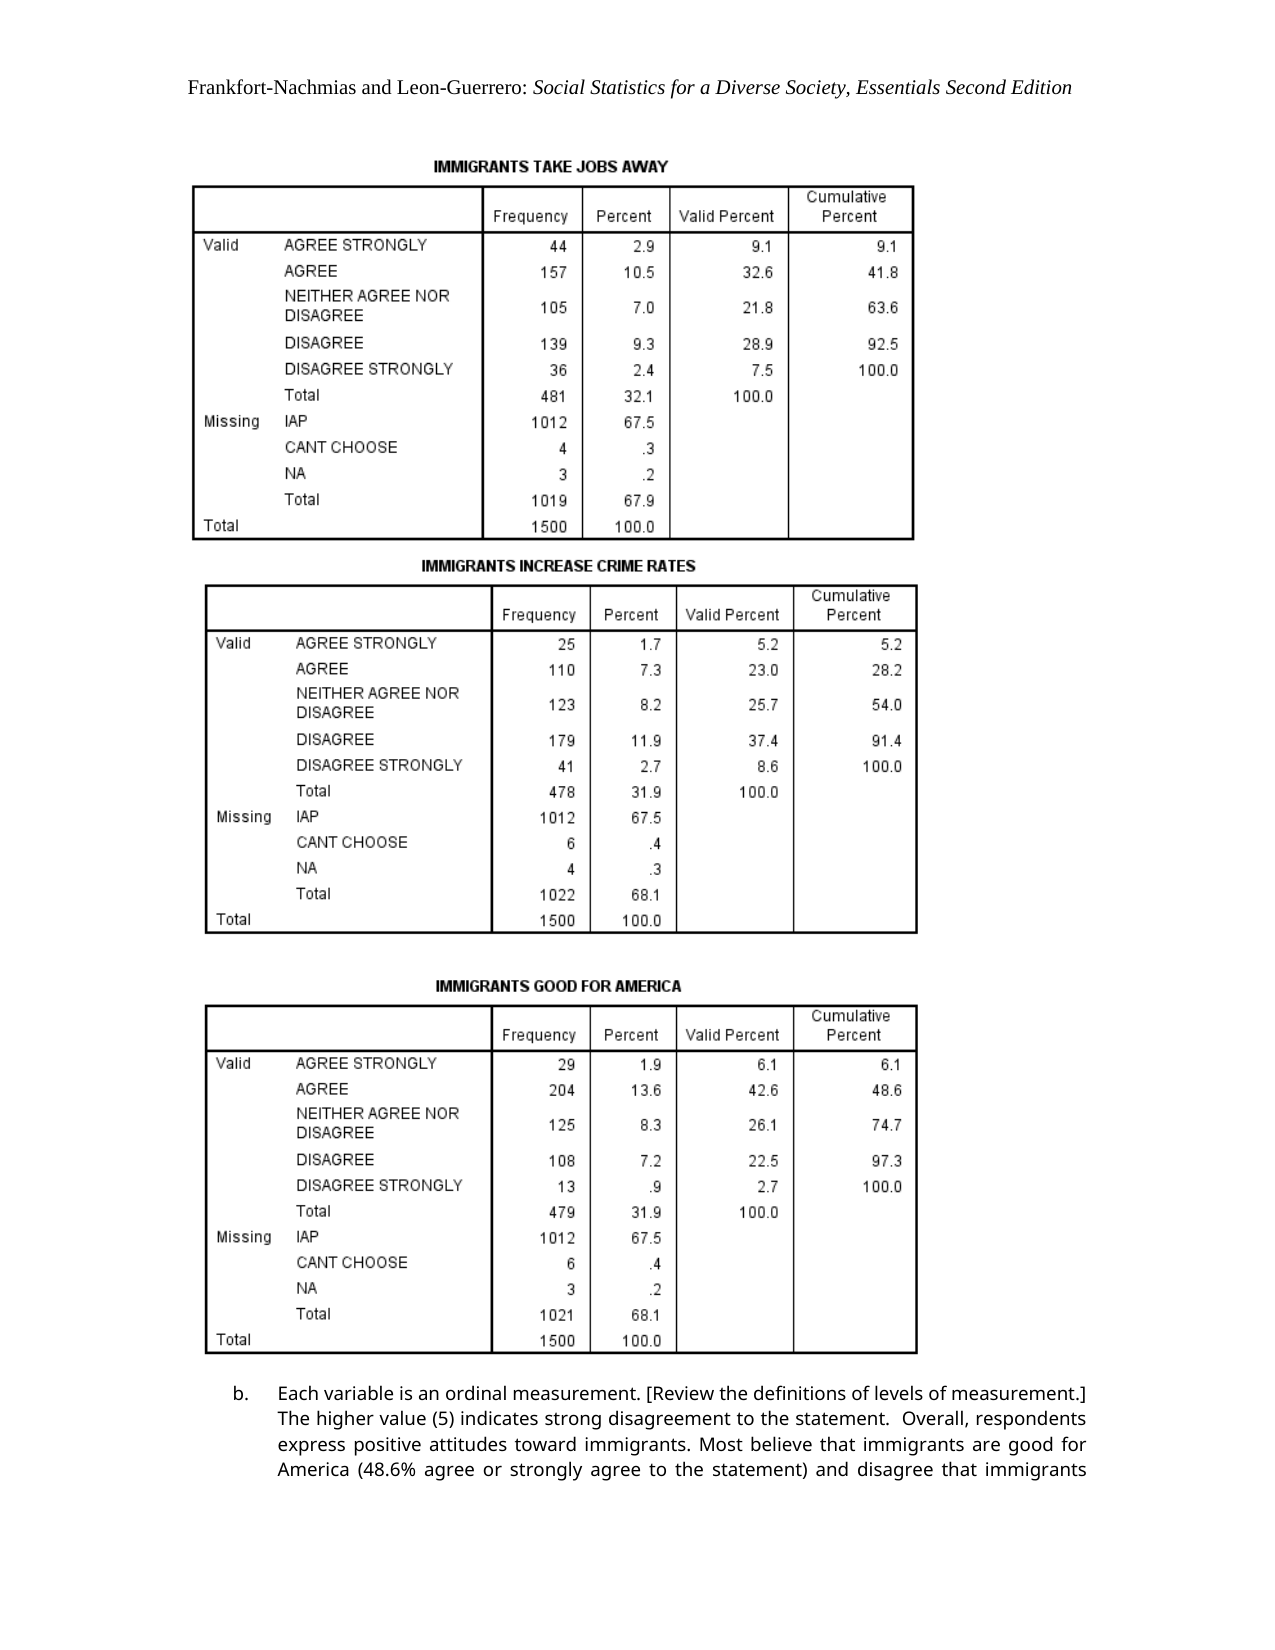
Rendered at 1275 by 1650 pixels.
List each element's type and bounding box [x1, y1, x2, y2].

picture [187, 150, 936, 1380]
text [187, 1380, 1087, 1482]
